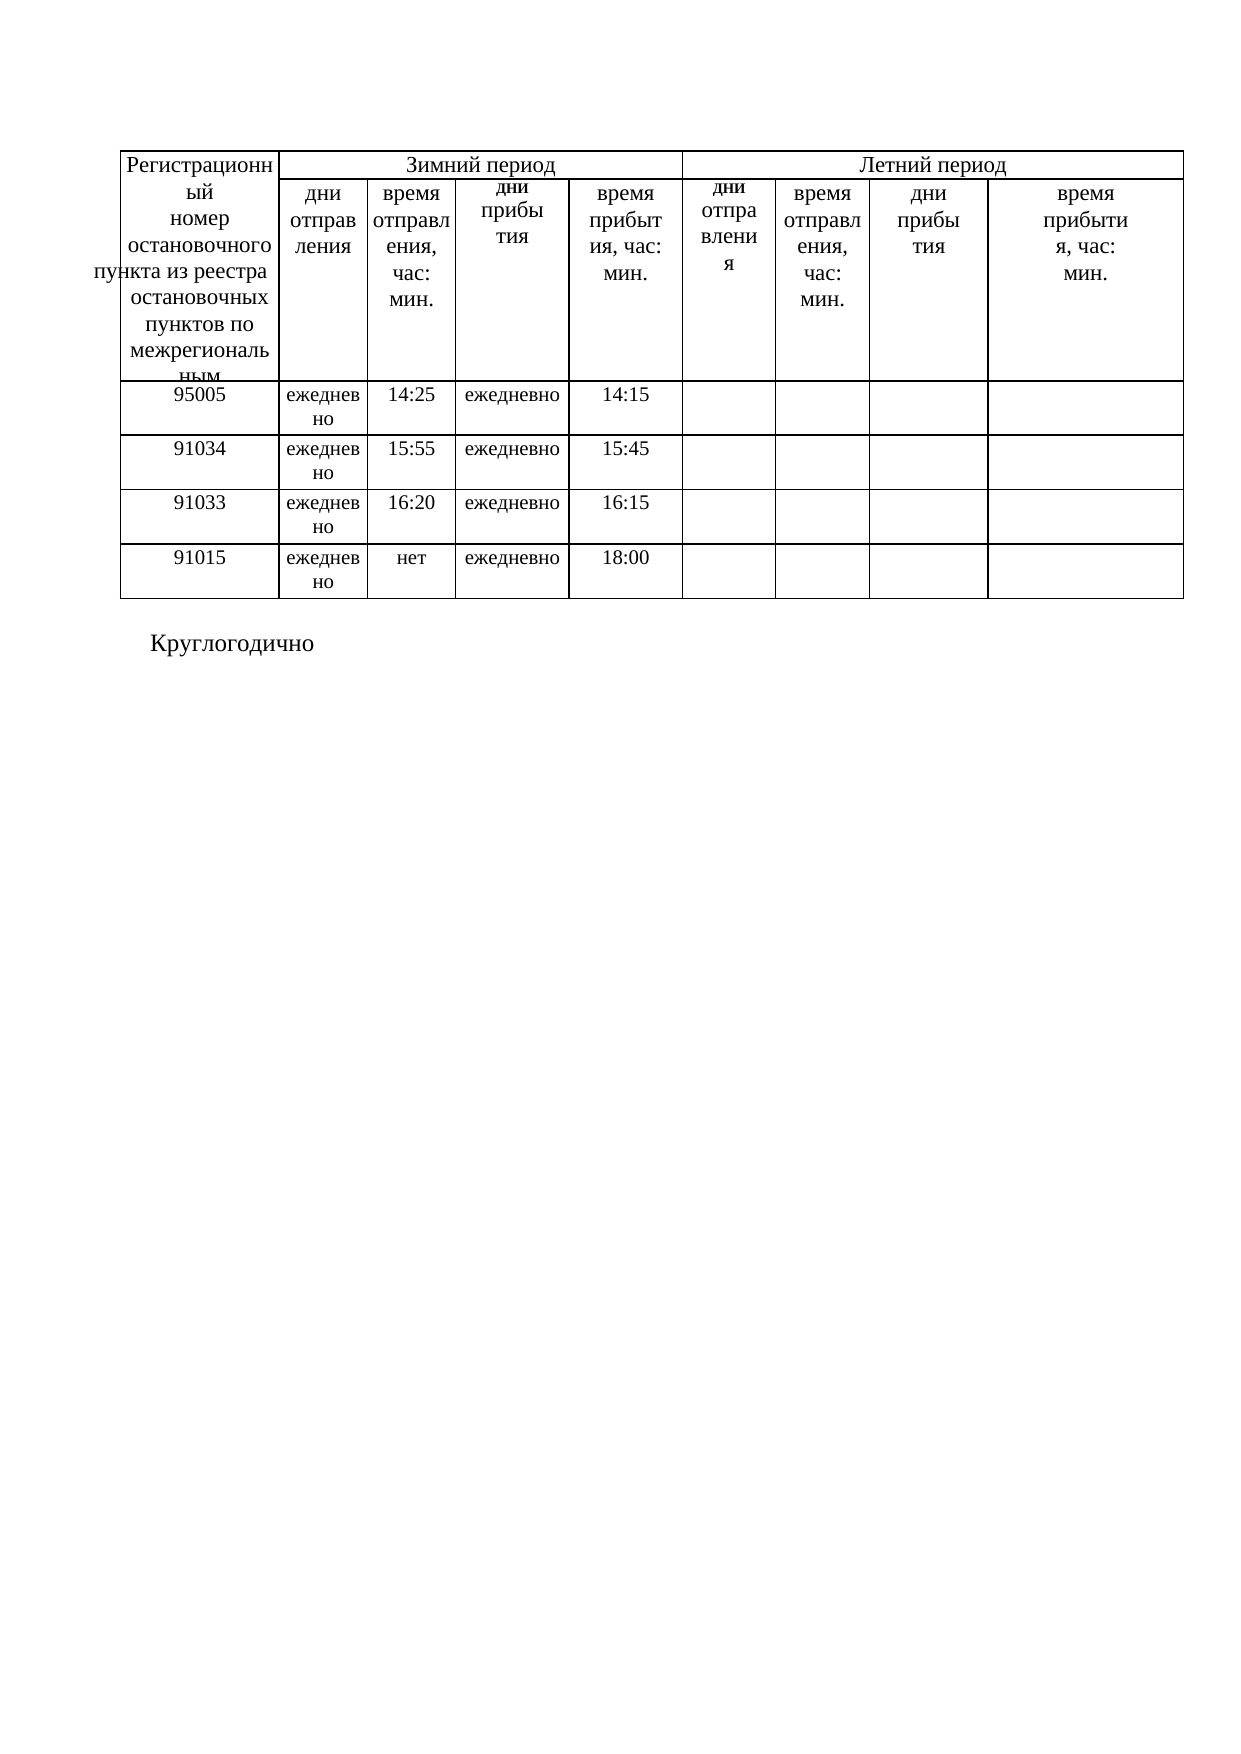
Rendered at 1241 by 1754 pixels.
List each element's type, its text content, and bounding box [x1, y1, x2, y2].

table_cell ежедневно [456, 382, 568, 434]
table_cell [870, 436, 987, 489]
table_cell 16:15 [570, 490, 682, 543]
table_cell [989, 490, 1183, 543]
table_cell 95005 [121, 382, 278, 434]
table_cell [989, 545, 1183, 597]
table_cell ежедневно [456, 436, 568, 489]
table_cell 16:20 [368, 490, 455, 543]
table_cell 91015 [121, 545, 278, 597]
table_cell [683, 436, 775, 489]
table_cell [683, 490, 775, 543]
table_cell ежедневно [280, 382, 367, 434]
table_cell [776, 545, 869, 597]
table_cell [870, 490, 987, 543]
table_cell 15:55 [368, 436, 455, 489]
table_cell 14:25 [368, 382, 455, 434]
table_cell ежедневно [456, 545, 568, 597]
text Круглогодично [150, 628, 1090, 657]
table_cell время отправл ения, час: мин. [368, 180, 455, 380]
table_cell нет [368, 545, 455, 597]
table_cell дни прибы тия [870, 180, 987, 380]
table_cell [683, 545, 775, 597]
table_cell время отправл ения, час: мин. [776, 180, 869, 380]
table_cell 14:15 [570, 382, 682, 434]
table_cell ДНИ отпра влени я [683, 180, 775, 380]
table_cell [683, 382, 775, 434]
table_cell ДНИ прибы тия [456, 180, 568, 380]
table_cell 91033 [121, 490, 278, 543]
table_cell ежедневно [456, 490, 568, 543]
table_cell [989, 436, 1183, 489]
table_cell [776, 490, 869, 543]
table_cell [776, 382, 869, 434]
table_cell [989, 382, 1183, 434]
table_cell ежедневно [280, 490, 367, 543]
table_cell [776, 436, 869, 489]
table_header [121, 152, 278, 380]
table_header Летний период [683, 152, 1183, 178]
table_cell ежедневно [280, 545, 367, 597]
table_cell 18:00 [570, 545, 682, 597]
table_cell 15:45 [570, 436, 682, 489]
table_cell дни отправ ления [280, 180, 367, 380]
table_cell 91034 [121, 436, 278, 489]
table_cell [870, 382, 987, 434]
table_cell время прибыт ия, час: мин. [570, 180, 682, 380]
table_cell время прибыти я, час: мин. [989, 180, 1183, 380]
table_header Зимний период [280, 152, 682, 178]
table_cell ежедневно [280, 436, 367, 489]
table_cell [870, 545, 987, 597]
